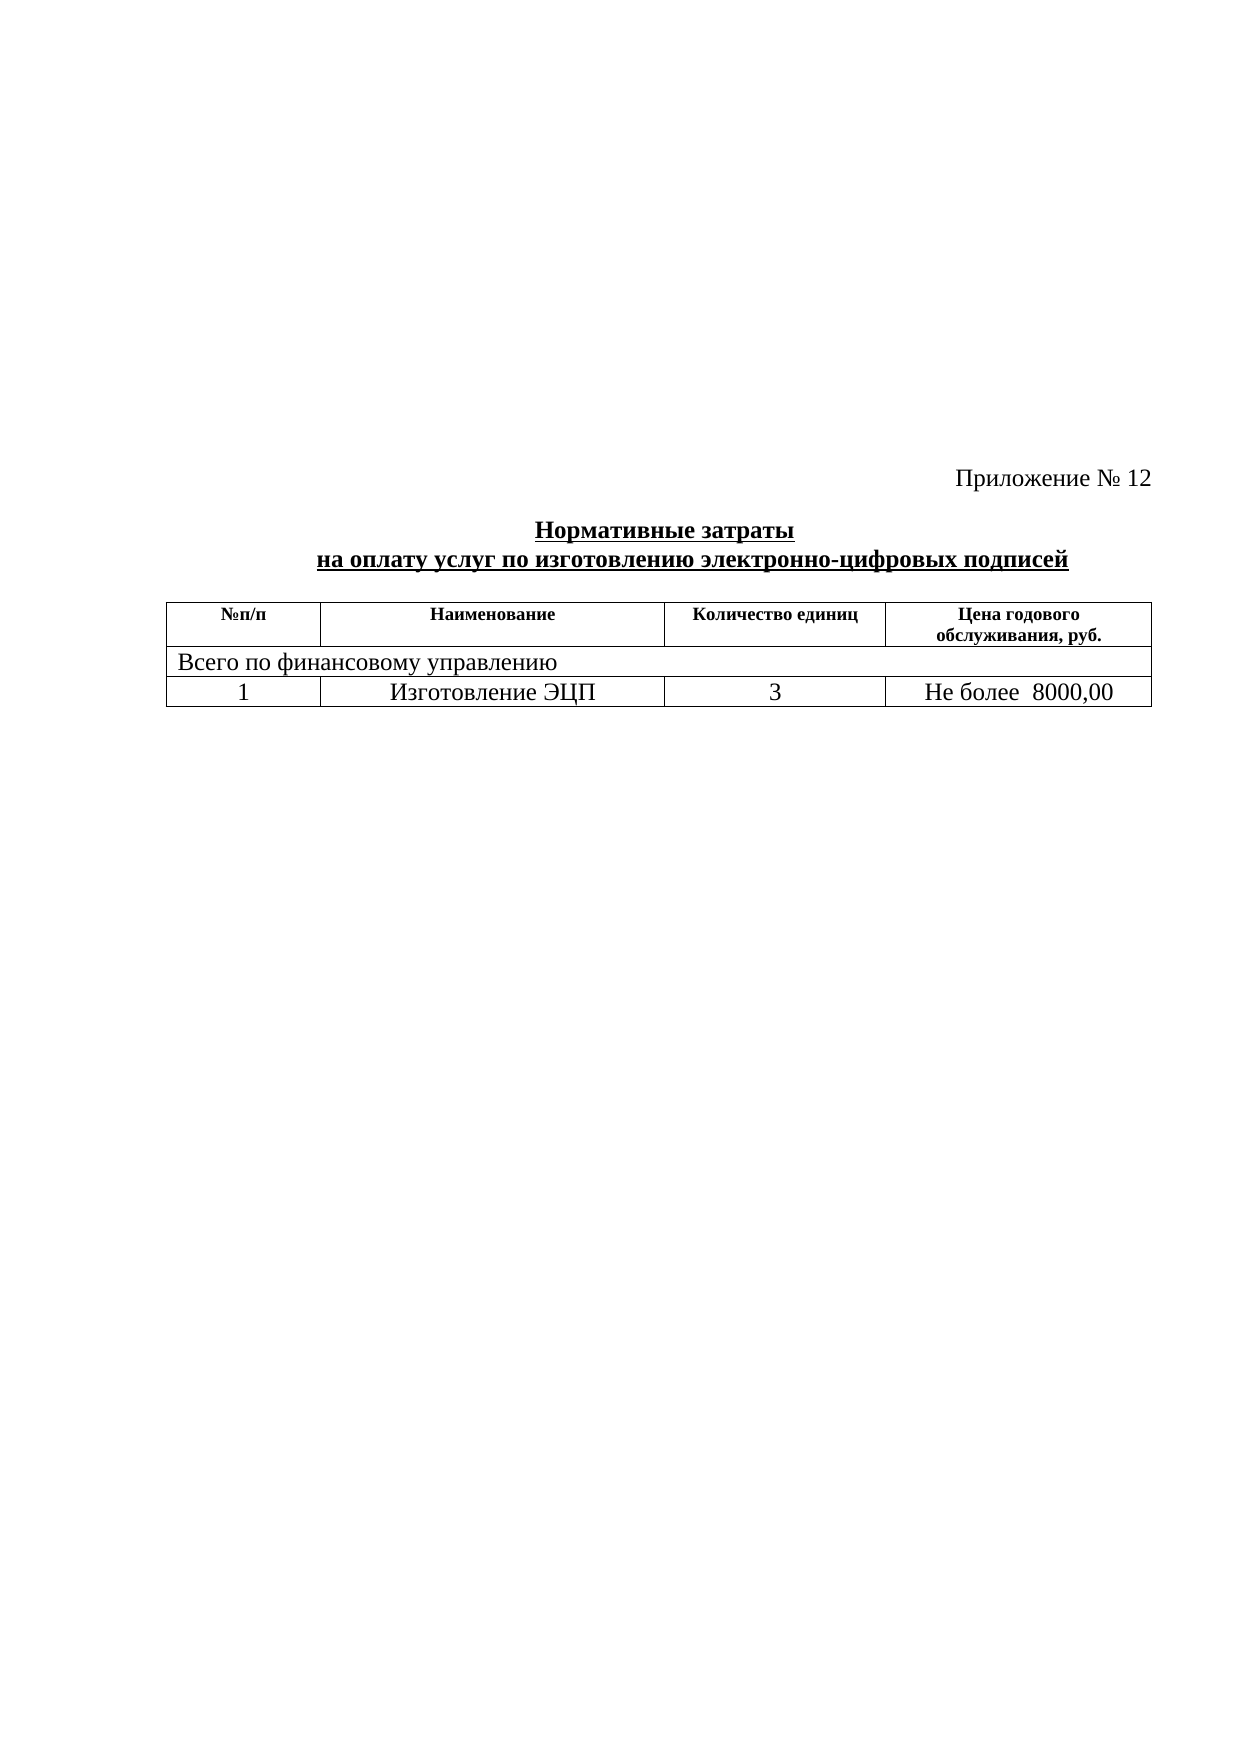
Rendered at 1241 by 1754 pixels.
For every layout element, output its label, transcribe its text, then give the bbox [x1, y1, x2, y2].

table_cell Не более 8000,00 [886, 677, 1151, 706]
table_header Количество единиц [665, 603, 885, 646]
text Нормативные затраты [177, 516, 1152, 544]
table_header №п/п [167, 603, 320, 646]
table_header Наименование [321, 603, 664, 646]
text на оплату услуг по изготовлению электронно-цифровых подписей [177, 544, 1152, 573]
table_header Цена годового обслуживания, руб. [886, 603, 1151, 646]
table_cell 3 [665, 677, 885, 706]
table_cell 1 [167, 677, 320, 706]
table_cell Изготовление ЭЦП [321, 677, 664, 706]
table_cell Всего по финансовому управлению [167, 647, 1151, 676]
text Приложение № 12 [177, 463, 1152, 492]
